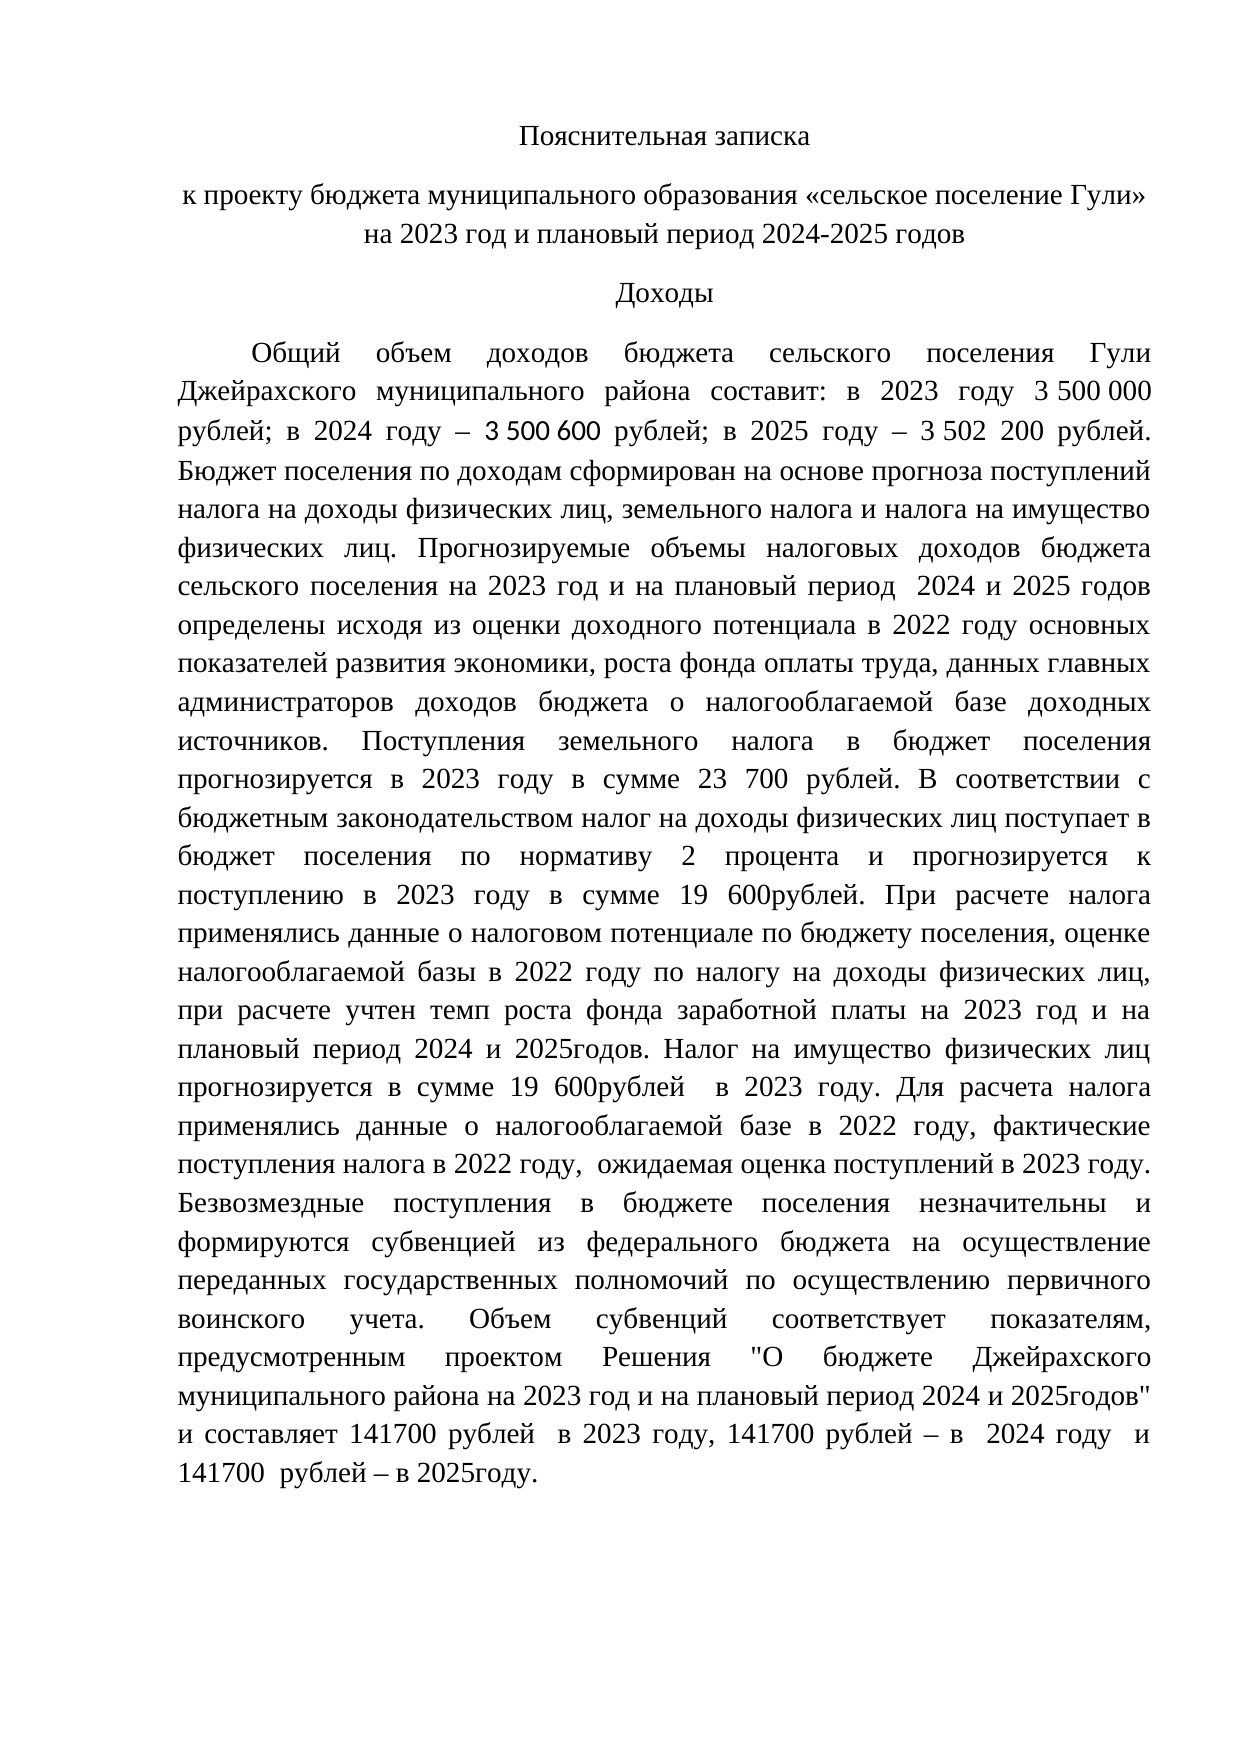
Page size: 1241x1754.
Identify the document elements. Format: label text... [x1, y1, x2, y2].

text к проекту бюджета муниципального образования «сельское поселение Гули» на 2023 год и плановый период 2024-2025 годов [177, 177, 1152, 249]
text Пояснительная записка [177, 118, 1152, 152]
text Доходы [177, 275, 1152, 309]
text Общий объем доходов бюджета сельского поселения Гули Джейрахского муниципального района составит: в 2023 году 3 500 000 рублей; в 2024 году – 3 500 600 рублей; в 2025 году – 3 502 200 рублей. Бюджет поселения по доходам сформирован на основе прогноза поступлений налога на доходы физических лиц, земельного налога и налога на имущество физических лиц. Прогнозируемые объемы налоговых доходов бюджета сельского поселения на 2023 год и на плановый период 2024 и 2025 годов определены исходя из оценки доходного потенциала в 2022 году основных показателей развития экономики, роста фонда оплаты труда, данных главных администраторов доходов бюджета о налогооблагаемой базе доходных источников. Поступления земельного налога в бюджет поселения прогнозируется в 2023 году в сумме 23 700 рублей. В соответствии с бюджетным законодательством налог на доходы физических лиц поступает в бюджет поселения по нормативу 2 процента и прогнозируется к поступлению в 2023 году в сумме 19 600рублей. При расчете налога применялись данные о налоговом потенциале по бюджету поселения, оценке налогооблагаемой базы в 2022 году по налогу на доходы физических лиц, при расчете учтен темп роста фонда заработной платы на 2023 год и на плановый период 2024 и 2025годов. Налог на имущество физических лиц прогнозируется в сумме 19 600рублей в 2023 году. Для расчета налога применялись данные о налогооблагаемой базе в 2022 году, фактические поступления налога в 2022 году, ожидаемая оценка поступлений в 2023 году. Безвозмездные поступления в бюджете поселения незначительны и формируются субвенцией из федерального бюджета на осуществление переданных государственных полномочий по осуществлению первичного воинского учета. Объем субвенций соответствует показателям, предусмотренным проектом Решения "О бюджете Джейрахского муниципального района на 2023 год и на плановый период 2024 и 2025годов" и составляет 141700 рублей в 2023 году, 141700 рублей – в 2024 году и 141700 рублей – в 2025году. [177, 335, 1152, 1488]
